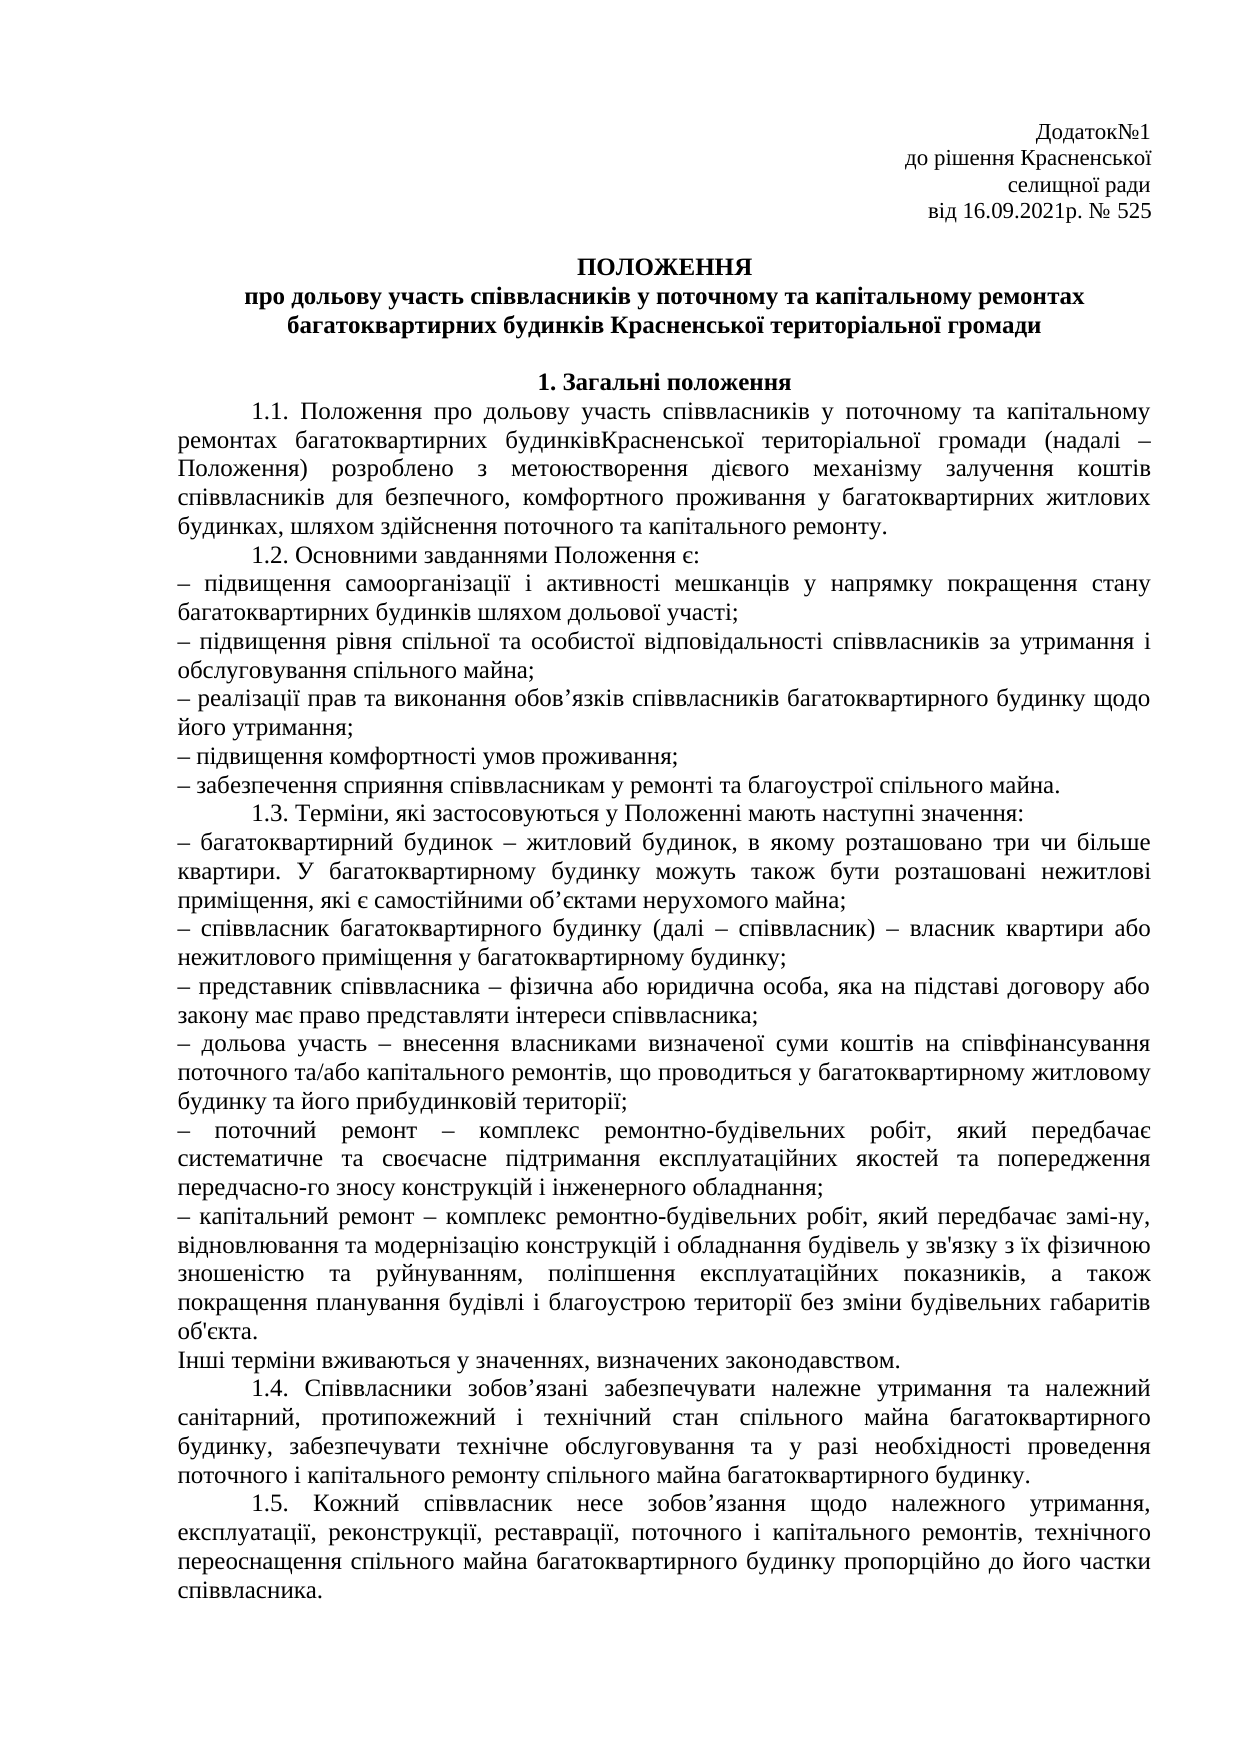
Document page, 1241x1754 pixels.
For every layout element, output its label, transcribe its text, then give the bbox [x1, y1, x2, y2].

text – підвищення самоорганізації і активності мешканців у напрямку покращення стану багатоквартирних будинків шляхом дольової участі; [177, 568, 1152, 626]
text Додаток№1 [177, 118, 1152, 144]
text ПОЛОЖЕННЯ [177, 252, 1152, 281]
text – поточний ремонт – комплекс ремонтно-будівельних робіт, який передбачає систематичне та своєчасне підтримання експлуатаційних якостей та попередження передчасно-го зносу конструкцій і інженерного обладнання; [177, 1115, 1152, 1201]
text 1.3. Терміни, які застосовуються у Положенні мають наступні значення: [177, 798, 1152, 827]
text про дольову участь співвласників у поточному та капітальному ремонтах багатоквартирних будинків Красненської територіальної громади [177, 281, 1152, 338]
text – капітальний ремонт – комплекс ремонтно-будівельних робіт, який передбачає замі-ну, відновлювання та модернізацію конструкцій і обладнання будівель у зв'язку з їх фізичною зношеністю та руйнуванням, поліпшення експлуатаційних показників, а також покращення планування будівлі і благоустрою території без зміни будівельних габаритів об'єкта. [177, 1201, 1152, 1345]
text 1. Загальні положення [177, 367, 1152, 396]
text – представник співвласника – фізична або юридична особа, яка на підставі договору або закону має право представляти інтереси співвласника; [177, 971, 1152, 1028]
text 1.5. Кожний співвласник несе зобов’язання щодо належного утримання, експлуатації, реконструкції, реставрації, поточного і капітального ремонтів, технічного переоснащення спільного майна багатоквартирного будинку пропорційно до його частки співвласника. [177, 1488, 1152, 1603]
text 1.1. Положення про дольову участь співвласників у поточному та капітальному ремонтах багатоквартирних будинківКрасненської територіальної громади (надалі – Положення) розроблено з метоюстворення дієвого механізму залучення коштів співвласників для безпечного, комфортного проживання у багатоквартирних житлових будинках, шляхом здійснення поточного та капітального ремонту. [177, 396, 1152, 540]
text 1.4. Співвласники зобов’язані забезпечувати належне утримання та належний санітарний, протипожежний і технічний стан спільного майна багатоквартирного будинку, забезпечувати технічне обслуговування та у разі необхідності проведення поточного і капітального ремонту спільного майна багатоквартирного будинку. [177, 1373, 1152, 1488]
text від 16.09.2021р. № 525 [177, 197, 1152, 223]
text 1.2. Основними завданнями Положення є: [177, 540, 1152, 568]
text – реалізації прав та виконання обов’язків співвласників багатоквартирного будинку щодо його утримання; [177, 683, 1152, 741]
text селищної ради [177, 171, 1152, 197]
text – дольова участь – внесення власниками визначеної суми коштів на співфінансування поточного та/або капітального ремонтів, що проводиться у багатоквартирному житловому будинку та його прибудинковій території; [177, 1028, 1152, 1115]
text – забезпечення сприяння співвласникам у ремонті та благоустрої спільного майна. [177, 770, 1152, 798]
text Інші терміни вживаються у значеннях, визначених законодавством. [177, 1345, 1152, 1373]
text – підвищення рівня спільної та особистої відповідальності співвласників за утримання і обслуговування спільного майна; [177, 626, 1152, 683]
text – співвласник багатоквартирного будинку (далі – співвласник) – власник квартири або нежитлового приміщення у багатоквартирному будинку; [177, 913, 1152, 971]
text до рішення Красненської [177, 144, 1152, 171]
text – підвищення комфортності умов проживання; [177, 741, 1152, 770]
text – багатоквартирний будинок – житловий будинок, в якому розташовано три чи більше квартири. У багатоквартирному будинку можуть також бути розташовані нежитлові приміщення, які є самостійними об’єктами нерухомого майна; [177, 827, 1152, 913]
